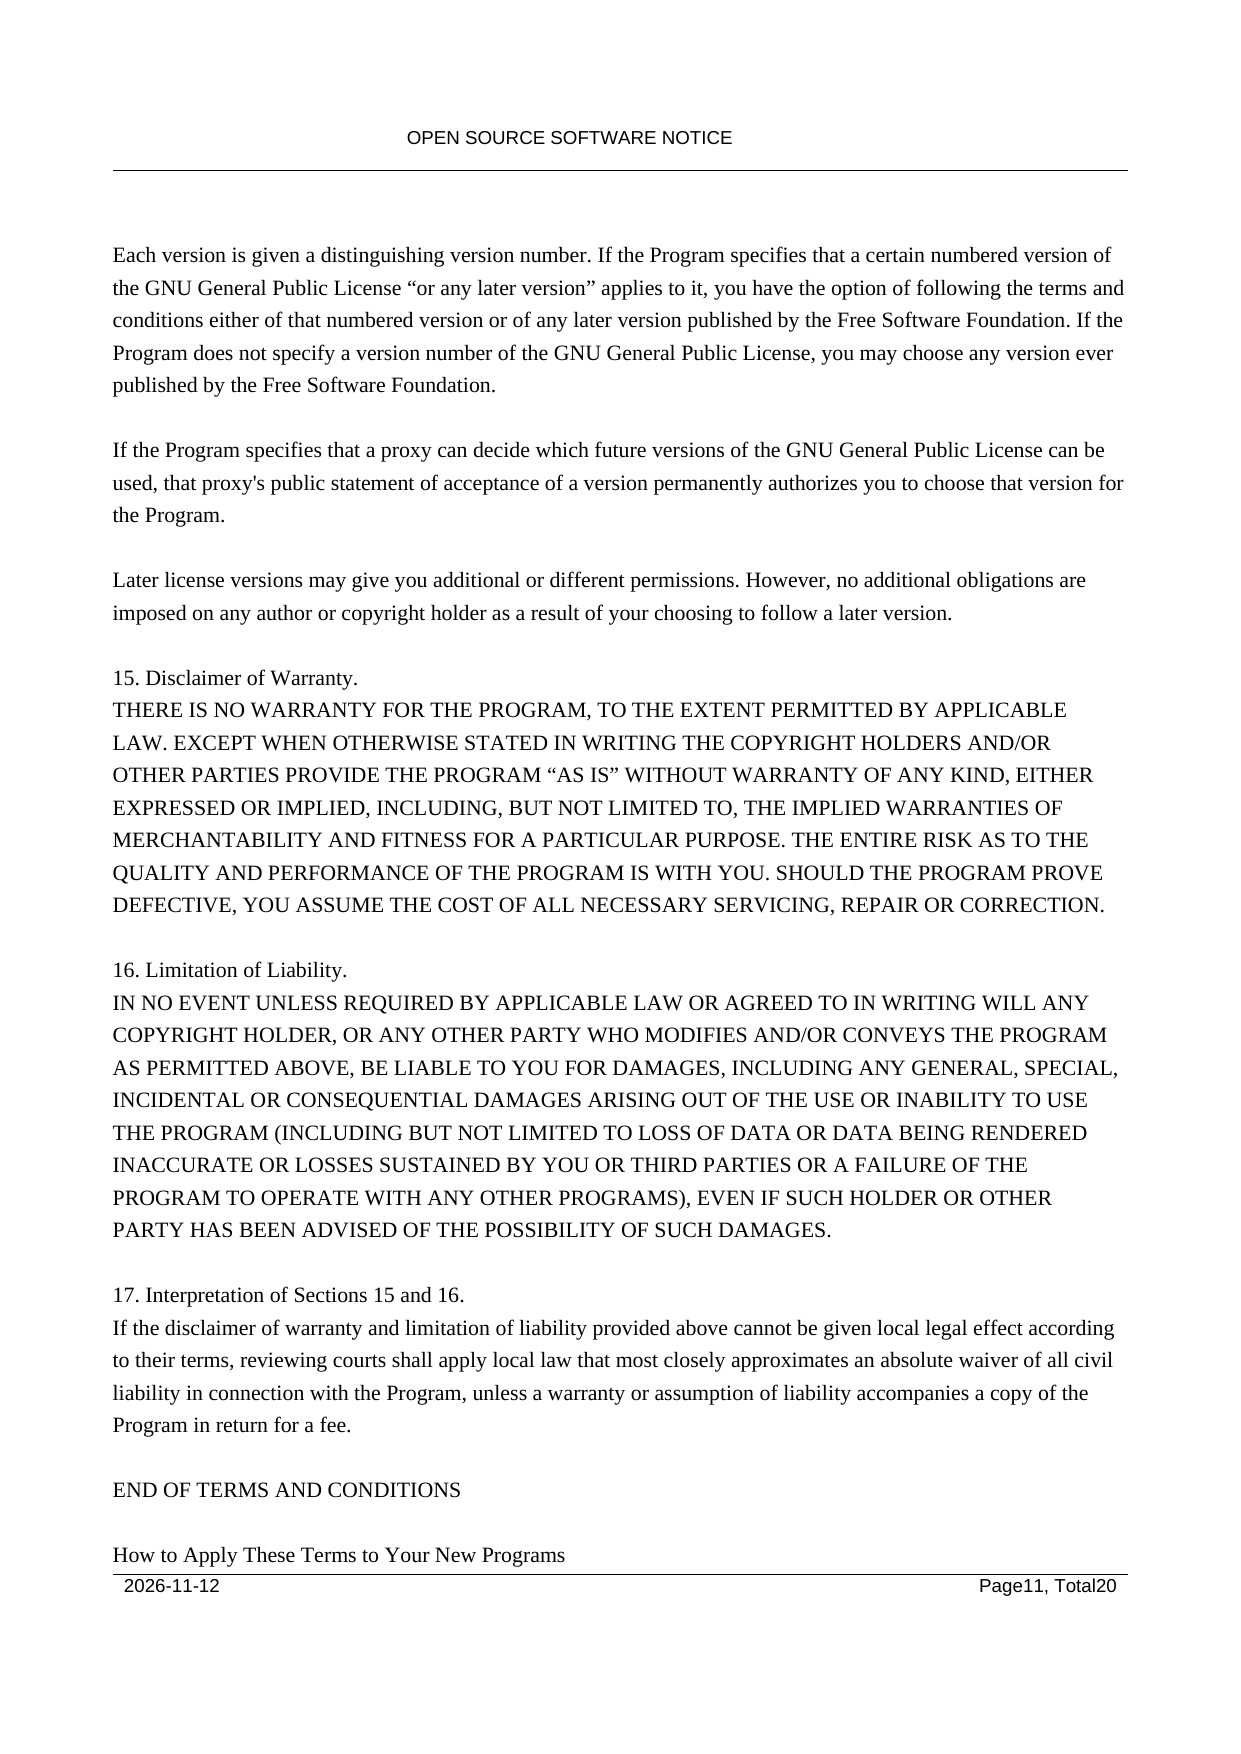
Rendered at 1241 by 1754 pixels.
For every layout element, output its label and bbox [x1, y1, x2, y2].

text [112, 206, 1128, 1571]
